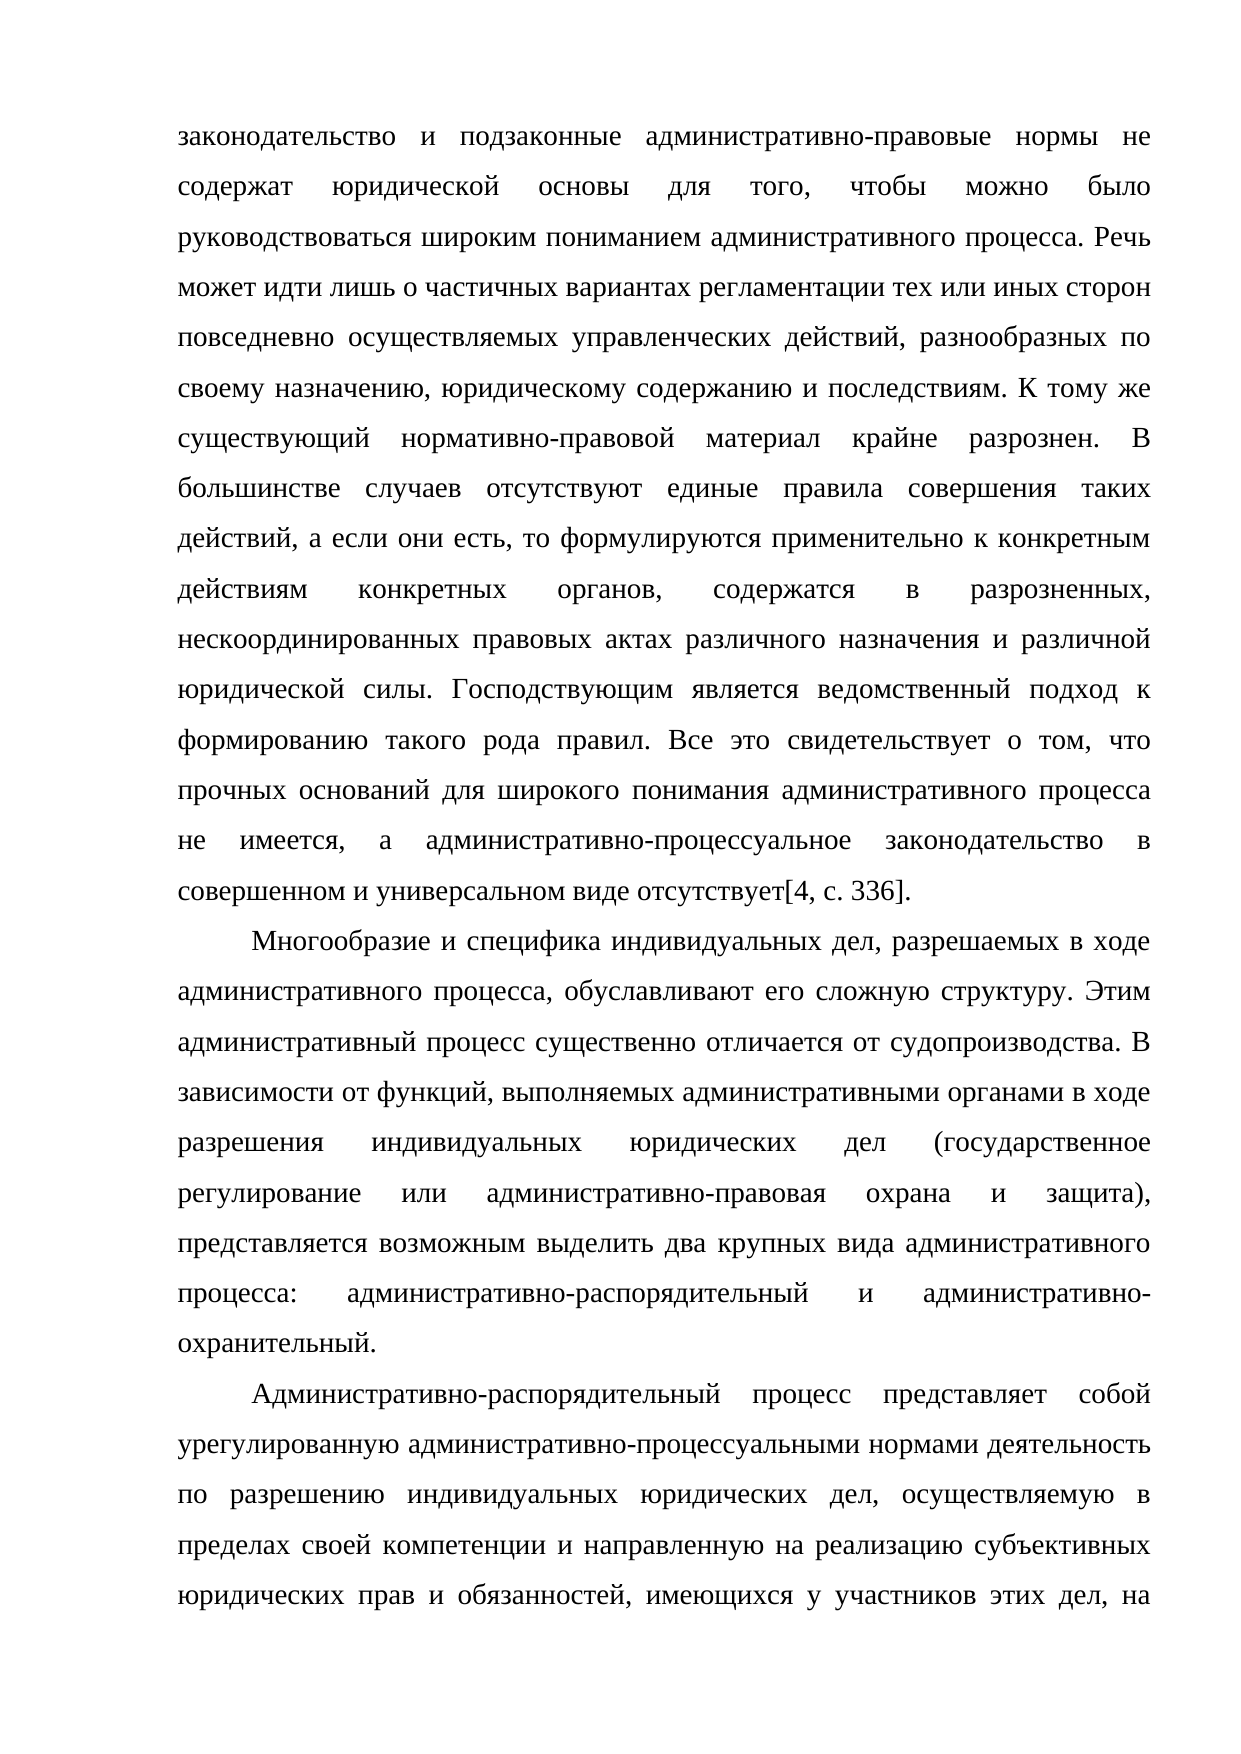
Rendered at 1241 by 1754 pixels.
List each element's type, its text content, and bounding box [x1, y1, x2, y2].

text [177, 1376, 1152, 1611]
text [177, 118, 1152, 906]
text Многообразие и специфика индивидуальных дел, разрешаемых в ходе административного процесса, обуславливают его сложную структуру. Этим административный процесс существенно отличается от судопроизводства. В зависимости от функций, выполняемых административными органами в ходе разрешения индивидуальных юридических дел (государственное регулирование или административно-правовая охрана и защита), представляется возможным выделить два крупных вида административного процесса: административно-распорядительный и административно-охранительный. [177, 923, 1152, 1359]
